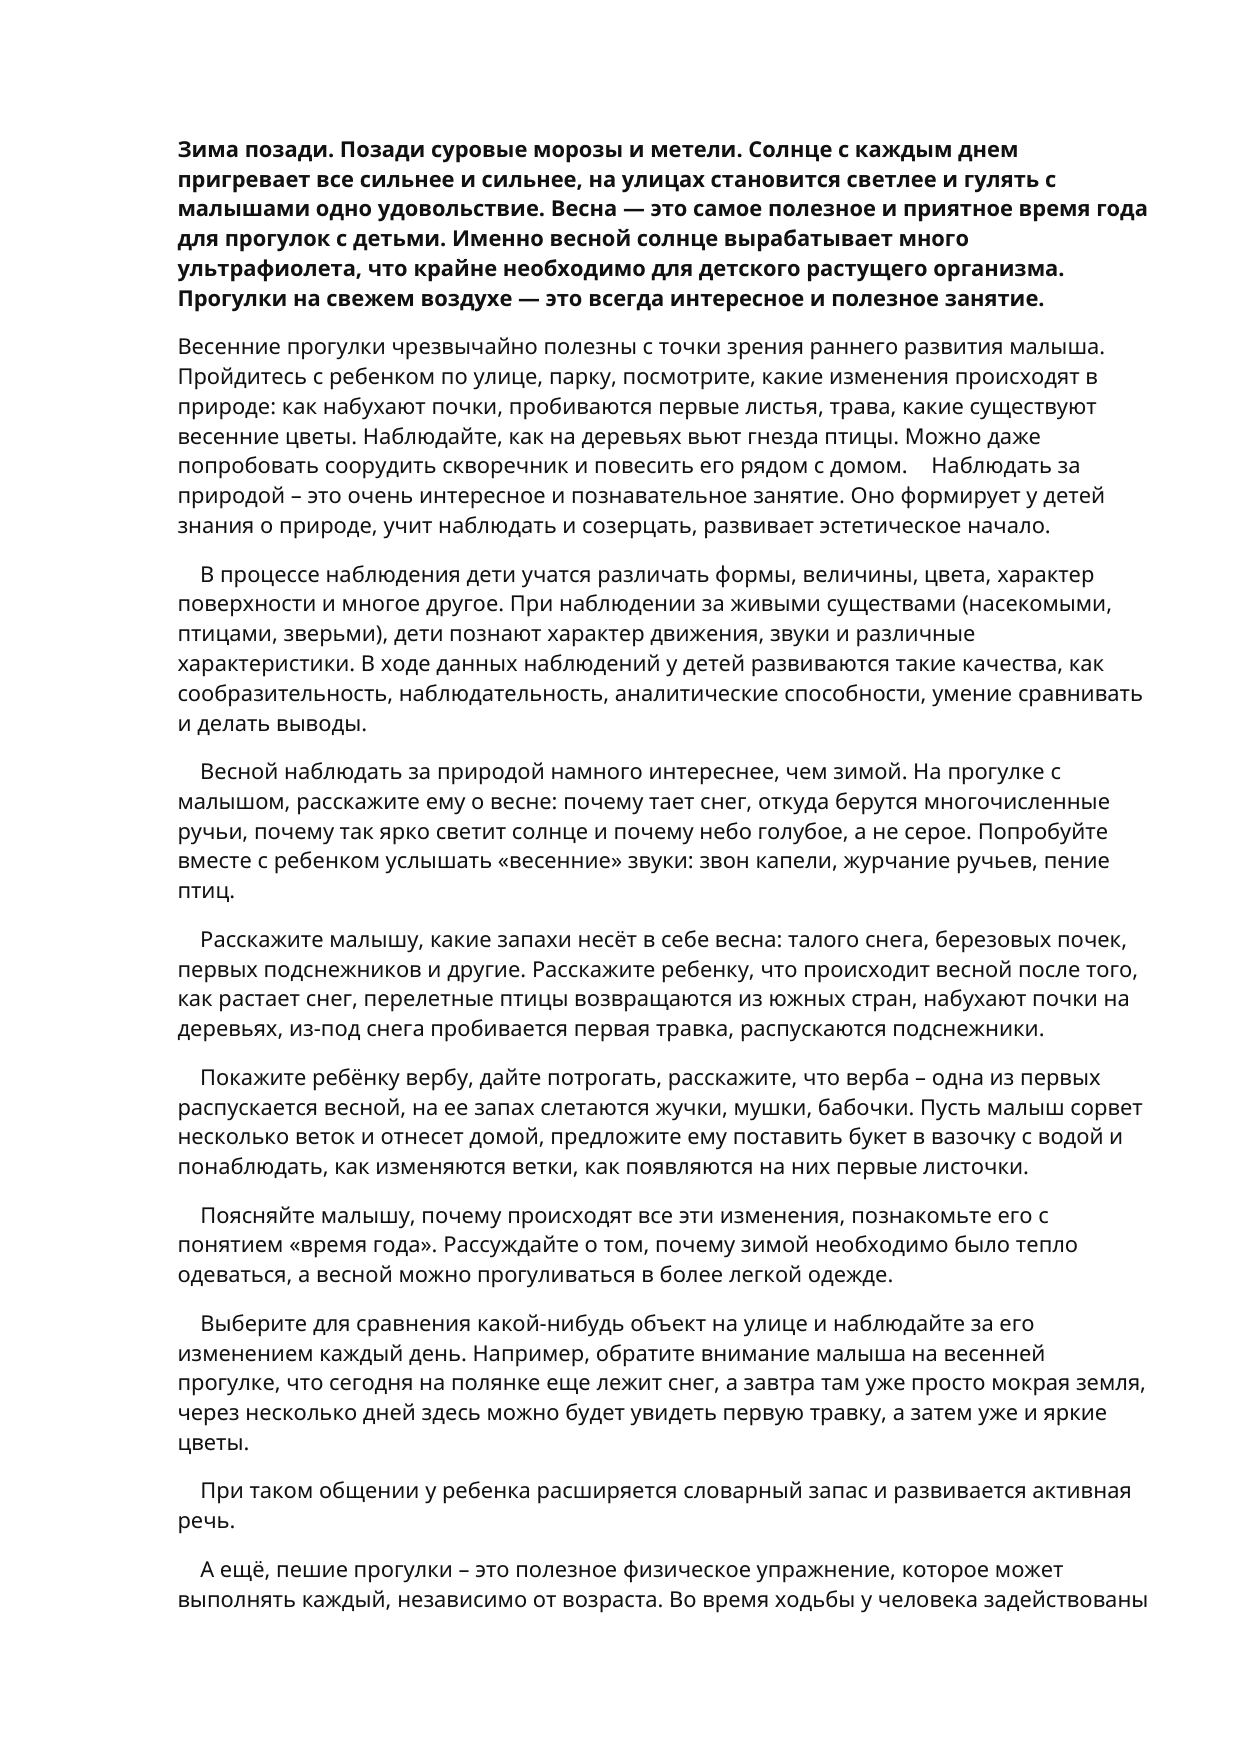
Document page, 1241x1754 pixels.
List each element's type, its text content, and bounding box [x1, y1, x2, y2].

text Весной наблюдать за природой намного интереснее, чем зимой. На прогулке с малышом, расскажите ему о весне: почему тает снег, откуда берутся многочисленные ручьи, почему так ярко светит солнце и почему небо голубое, а не серое. Попробуйте вместе с ребенком услышать «весенние» звуки: звон капели, журчание ручьев, пение птиц. [177, 756, 1152, 905]
text При таком общении у ребенка расширяется словарный запас и развивается активная речь. [177, 1475, 1152, 1535]
text В процессе наблюдения дети учатся различать формы, величины, цвета, характер поверхности и многое другое. При наблюдении за живыми существами (насекомыми, птицами, зверьми), дети познают характер движения, звуки и различные характеристики. В ходе данных наблюдений у детей развиваются такие качества, как сообразительность, наблюдательность, аналитические способности, умение сравнивать и делать выводы. [177, 558, 1152, 737]
text Покажите ребёнку вербу, дайте потрогать, расскажите, что верба – одна из первых распускается весной, на ее запах слетаются жучки, мушки, бабочки. Пусть малыш сорвет несколько веток и отнесет домой, предложите ему поставить букет в вазочку с водой и понаблюдать, как изменяются ветки, как появляются на них первые листочки. [177, 1062, 1152, 1181]
text Зима позади. Позади суровые морозы и метели. Солнце с каждым днем пригревает все сильнее и сильнее, на улицах становится светлее и гулять с малышами одно удовольствие. Весна — это самое полезное и приятное время года для прогулок с детьми. Именно весной солнце вырабатывает много ультрафиолета, что крайне необходимо для детского растущего организма. Прогулки на свежем воздухе — это всегда интересное и полезное занятие. [177, 134, 1152, 312]
text Расскажите малышу, какие запахи несёт в себе весна: талого снега, березовых почек, первых подснежников и другие. Расскажите ребенку, что происходит весной после того, как растает снег, перелетные птицы возвращаются из южных стран, набухают почки на деревьях, из-под снега пробивается первая травка, распускаются подснежники. [177, 924, 1152, 1043]
text Выберите для сравнения какой-нибудь объект на улице и наблюдайте за его изменением каждый день. Например, обратите внимание малыша на весенней прогулке, что сегодня на полянке еще лежит снег, а завтра там уже просто мокрая земля, через несколько дней здесь можно будет увидеть первую травку, а затем уже и яркие цветы. [177, 1308, 1152, 1457]
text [177, 1554, 1152, 1613]
text Весенние прогулки чрезвычайно полезны с точки зрения раннего развития малыша. Пройдитесь с ребенком по улице, парку, посмотрите, какие изменения происходят в природе: как набухают почки, пробиваются первые листья, трава, какие существуют весенние цветы. Наблюдайте, как на деревьях вьют гнезда птицы. Можно даже попробовать соорудить скворечник и повесить его рядом с домом. Наблюдать за природой – это очень интересное и познавательное занятие. Оно формирует у детей знания о природе, учит наблюдать и созерцать, развивает эстетическое начало. [177, 331, 1152, 540]
text Поясняйте малышу, почему происходят все эти изменения, познакомьте его с понятием «время года». Рассуждайте о том, почему зимой необходимо было тепло одеваться, а весной можно прогуливаться в более легкой одежде. [177, 1199, 1152, 1289]
